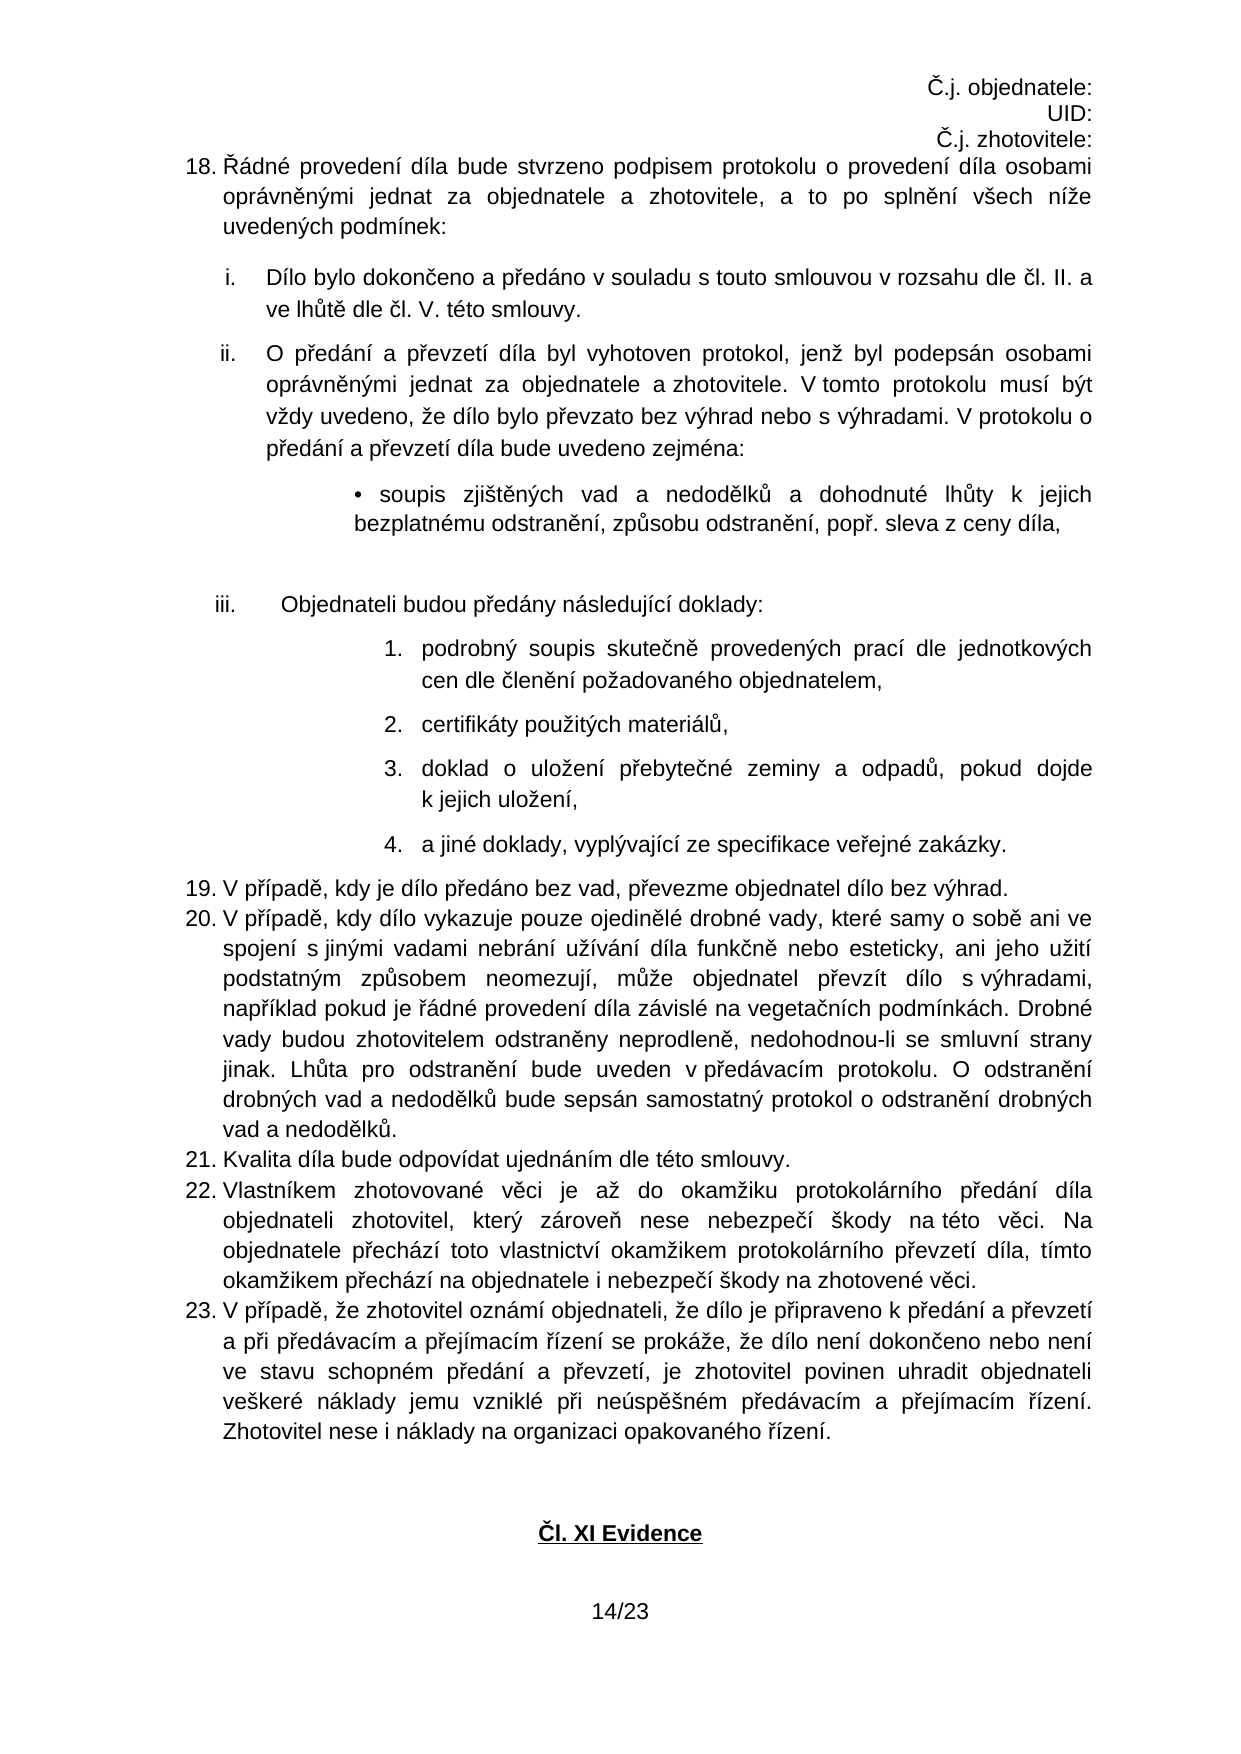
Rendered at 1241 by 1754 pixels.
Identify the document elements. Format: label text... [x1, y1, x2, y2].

text • soupis zjištěných vad a nedodělků a dohodnuté lhůty k jejich bezplatnému odstranění, způsobu odstranění, popř. sleva z ceny díla, [354, 479, 1093, 537]
text Čl. XI Evidence [148, 1520, 1093, 1547]
list V případě, kdy dílo vykazuje pouze ojedinělé drobné vady, které samy o sobě ani ve spojení s jinými vadami nebrání užívání díla funkčně nebo esteticky, ani jeho užití podstatným způsobem neomezují, může objednatel převzít dílo s výhradami, například pokud je řádné provedení díla závislé na vegetačních podmínkách. Drobné vady budou zhotovitelem odstraněny neprodleně, nedohodnou-li se smluvní strany jinak. Lhůta pro odstranění bude uveden v předávacím protokolu. O odstranění drobných vad a nedodělků bude sepsán samostatný protokol o odstranění drobných vad a nedodělků. [185, 905, 1093, 1143]
list Vlastníkem zhotovované věci je až do okamžiku protokolárního předání díla objednateli zhotovitel, který zároveň nese nebezpečí škody na této věci. Na objednatele přechází toto vlastnictví okamžikem protokolárního převzetí díla, tímto okamžikem přechází na objednatele i nebezpečí škody na zhotovené věci. [185, 1177, 1093, 1294]
list Objednateli budou předány následující doklady: [236, 591, 1093, 617]
list podrobný soupis skutečně provedených prací dle jednotkových cen dle členění požadovaného objednatelem, [384, 635, 1093, 693]
list V případě, kdy je dílo předáno bez vad, převezme objednatel dílo bez výhrad. [185, 874, 1093, 901]
list certifikáty použitých materiálů, [384, 711, 1093, 737]
list Kvalita díla bude odpovídat ujednáním dle této smlouvy. [185, 1146, 1093, 1173]
list doklad o uložení přebytečné zeminy a odpadů, pokud dojde k jejich uložení, [384, 755, 1093, 813]
list a jiné doklady, vyplývající ze specifikace veřejné zakázky. [384, 831, 1093, 857]
list O předání a převzetí díla byl vyhotoven protokol, jenž byl podepsán osobami oprávněnými jednat za objednatele a zhotovitele. V tomto protokolu musí být vždy uvedeno, že dílo bylo převzato bez výhrad nebo s výhradami. V protokolu o předání a převzetí díla bude uvedeno zejména: [236, 340, 1093, 461]
list Řádné provedení díla bude stvrzeno podpisem protokolu o provedení díla osobami oprávněnými jednat za objednatele a zhotovitele, a to po splnění všech níže uvedených podmínek: [185, 153, 1093, 239]
list Dílo bylo dokončeno a předáno v souladu s touto smlouvou v rozsahu dle čl. II. a ve lhůtě dle čl. V. této smlouvy. [236, 264, 1093, 322]
list V případě, že zhotovitel oznámí objednateli, že dílo je připraveno k předání a převzetí a při předávacím a přejímacím řízení se prokáže, že dílo není dokončeno nebo není ve stavu schopném předání a převzetí, je zhotovitel povinen uhradit objednateli veškeré náklady jemu vzniklé při neúspěšném předávacím a přejímacím řízení. Zhotovitel nese i náklady na organizaci opakovaného řízení. [185, 1297, 1093, 1445]
